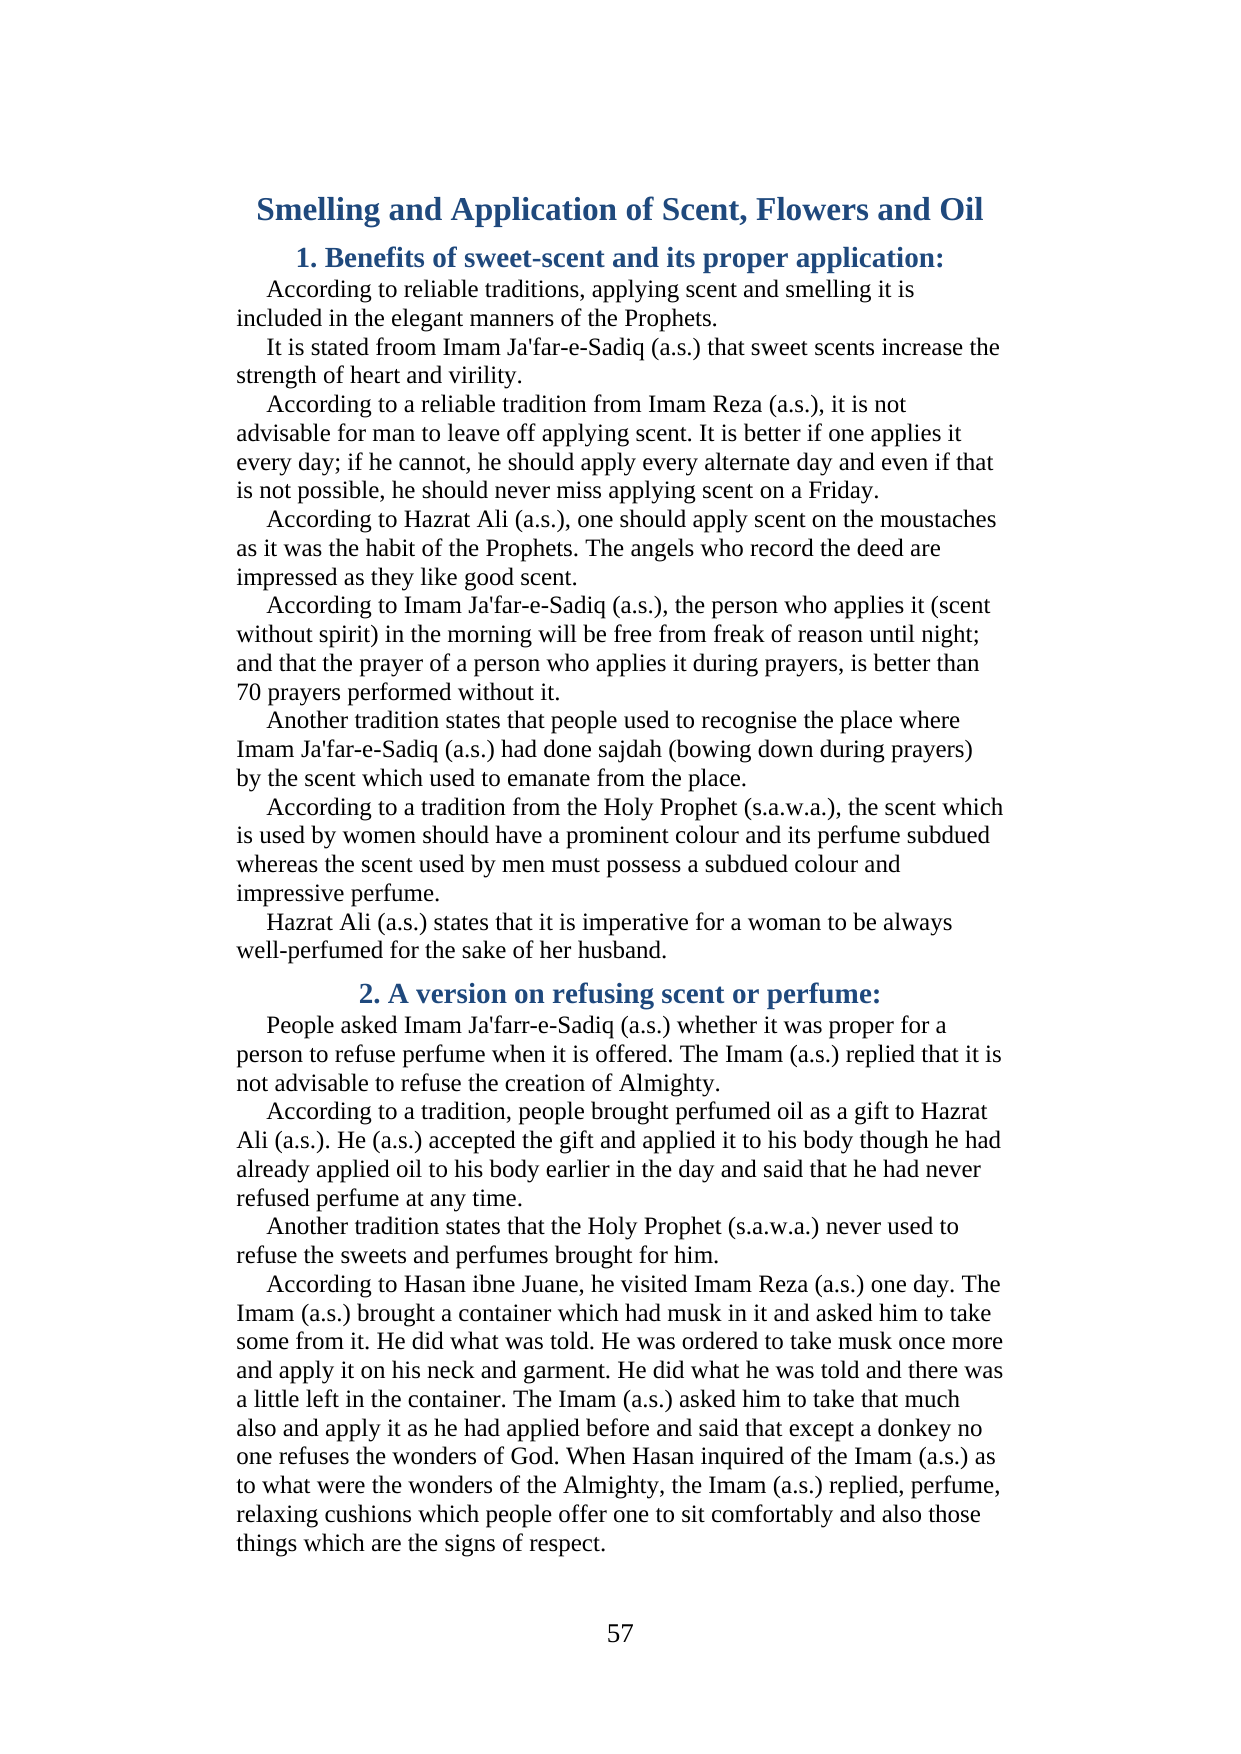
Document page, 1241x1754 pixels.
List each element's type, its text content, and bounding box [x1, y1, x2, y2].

text According to Hazrat Ali (a.s.), one should apply scent on the moustaches as it was the habit of the Prophets. The angels who record the deed are impressed as they like good scent. [236, 504, 1004, 590]
text People asked Imam Ja'farr-e-Sadiq (a.s.) whether it was proper for a person to refuse perfume when it is offered. The Imam (a.s.) replied that it is not advisable to refuse the creation of Almighty. [236, 1010, 1004, 1096]
text It is stated froom Imam Ja'far-e-Sadiq (a.s.) that sweet scents increase the strength of heart and virility. [236, 332, 1004, 389]
subtitle 2. A version on refusing scent or perfume: [236, 977, 1004, 1010]
text According to a tradition, people brought perfumed oil as a gift to Hazrat Ali (a.s.). He (a.s.) accepted the gift and applied it to his body though he had already applied oil to his body earlier in the day and said that he had never refused perfume at any time. [236, 1096, 1004, 1211]
text According to reliable traditions, applying scent and smelling it is included in the elegant manners of the Prophets. [236, 274, 1004, 332]
text According to a tradition from the Holy Prophet (s.a.w.a.), the scent which is used by women should have a prominent colour and its perfume subdued whereas the scent used by men must possess a subdued colour and impressive perfume. [236, 792, 1004, 907]
text According to a reliable tradition from Imam Reza (a.s.), it is not advisable for man to leave off applying scent. It is better if one applies it every day; if he cannot, he should apply every alternate day and even if that is not possible, he should never miss applying scent on a Friday. [236, 389, 1004, 504]
text According to Imam Ja'far-e-Sadiq (a.s.), the person who applies it (scent without spirit) in the morning will be free from freak of reason until night; and that the prayer of a person who applies it during prayers, is better than 70 prayers performed without it. [236, 590, 1004, 705]
text According to Hasan ibne Juane, he visited Imam Reza (a.s.) one day. The Imam (a.s.) brought a container which had musk in it and asked him to take some from it. He did what was told. He was ordered to take musk once more and apply it on his neck and garment. He did what he was told and there was a little left in the container. The Imam (a.s.) asked him to take that much also and apply it as he had applied before and said that except a donkey no one refuses the wonders of God. When Hasan inquired of the Imam (a.s.) as to what were the wonders of the Almighty, the Imam (a.s.) replied, perfume, relaxing cushions which people offer one to sit comfortably and also those things which are the signs of respect. [236, 1269, 1004, 1556]
text Another tradition states that the Holy Prophet (s.a.w.a.) never used to refuse the sweets and perfumes brought for him. [236, 1211, 1004, 1269]
text Hazrat Ali (a.s.) states that it is imperative for a woman to be always well-perfumed for the sake of her husband. [236, 907, 1004, 964]
subtitle 1. Benefits of sweet-scent and its proper application: [236, 241, 1004, 274]
text Another tradition states that people used to recognise the place where Imam Ja'far-e-Sadiq (a.s.) had done sajdah (bowing down during prayers) by the scent which used to emanate from the place. [236, 705, 1004, 792]
subtitle Smelling and Application of Scent, Flowers and Oil [236, 190, 1004, 228]
